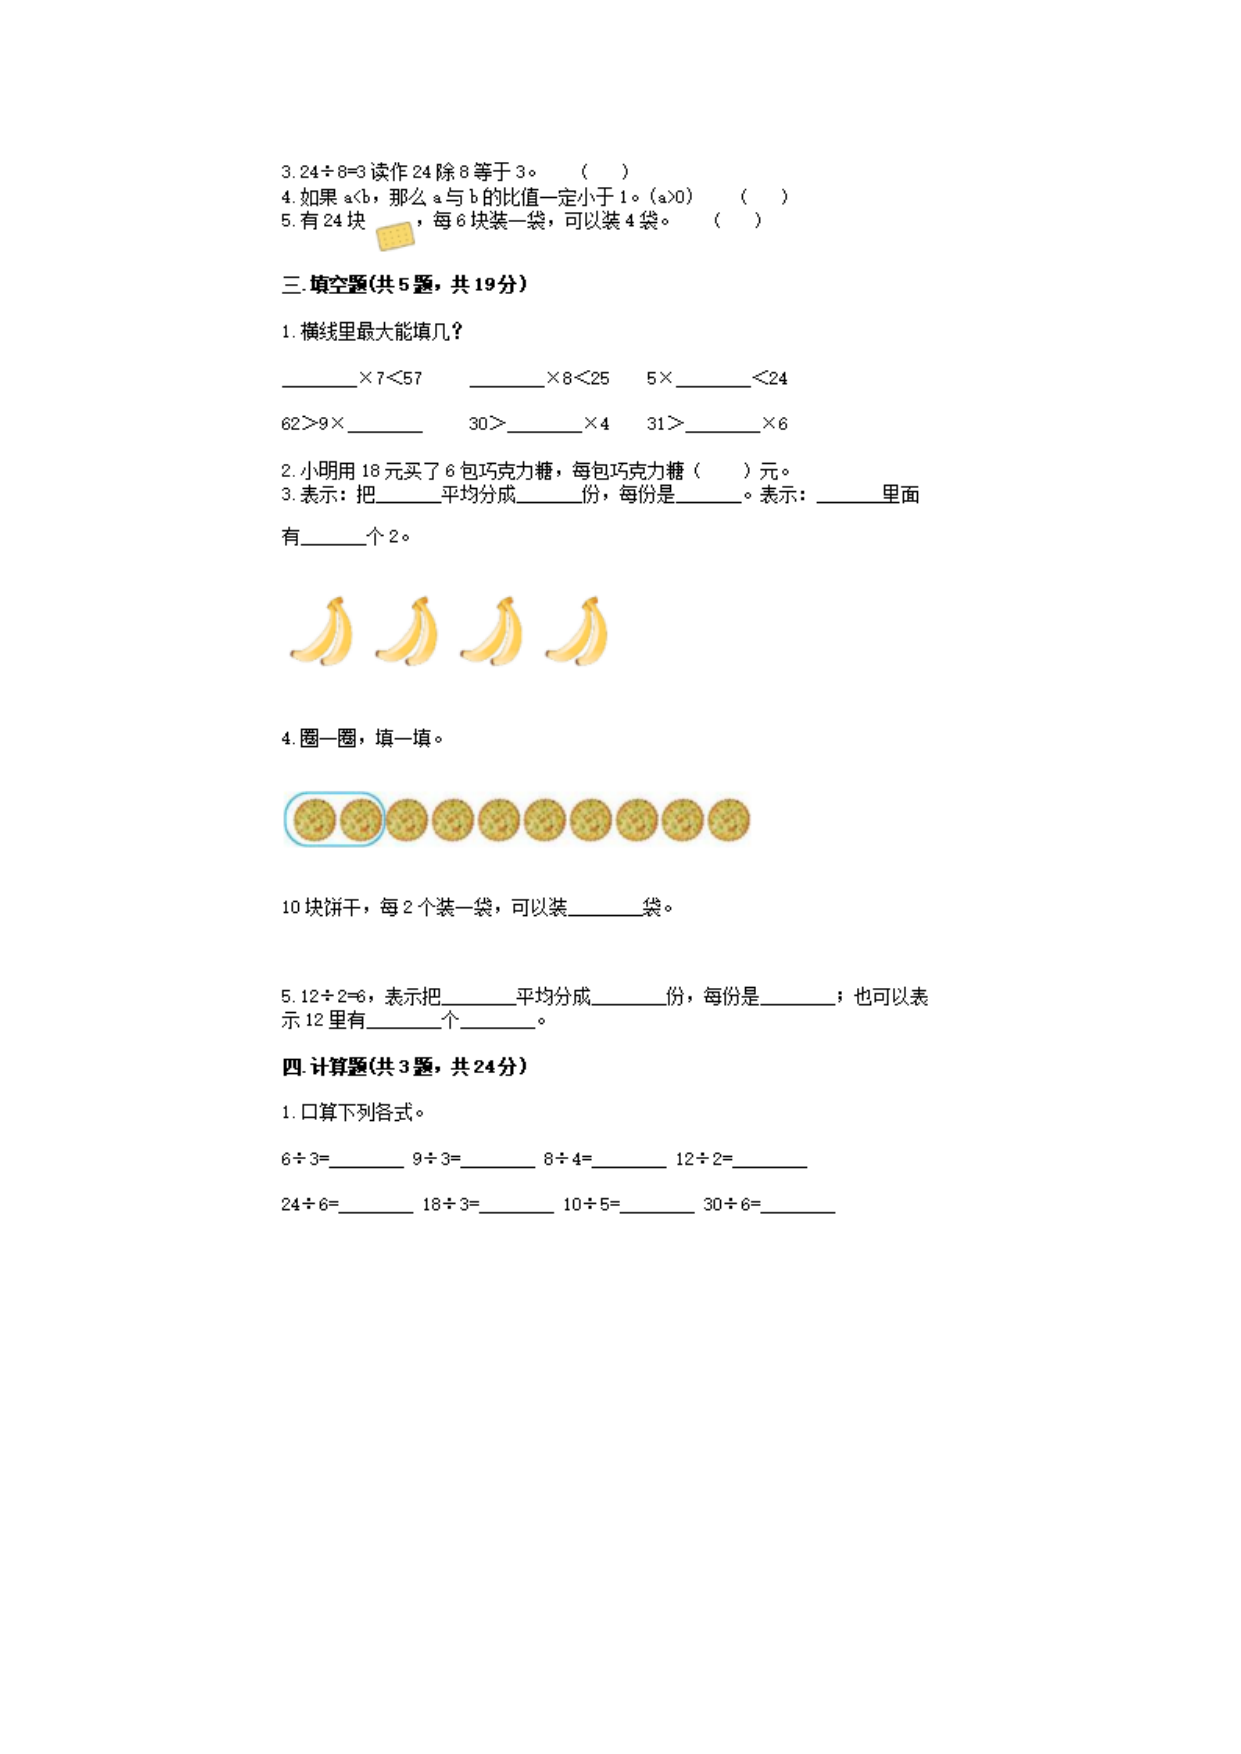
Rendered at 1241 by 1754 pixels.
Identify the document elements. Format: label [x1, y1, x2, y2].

picture [248, 162, 992, 1242]
